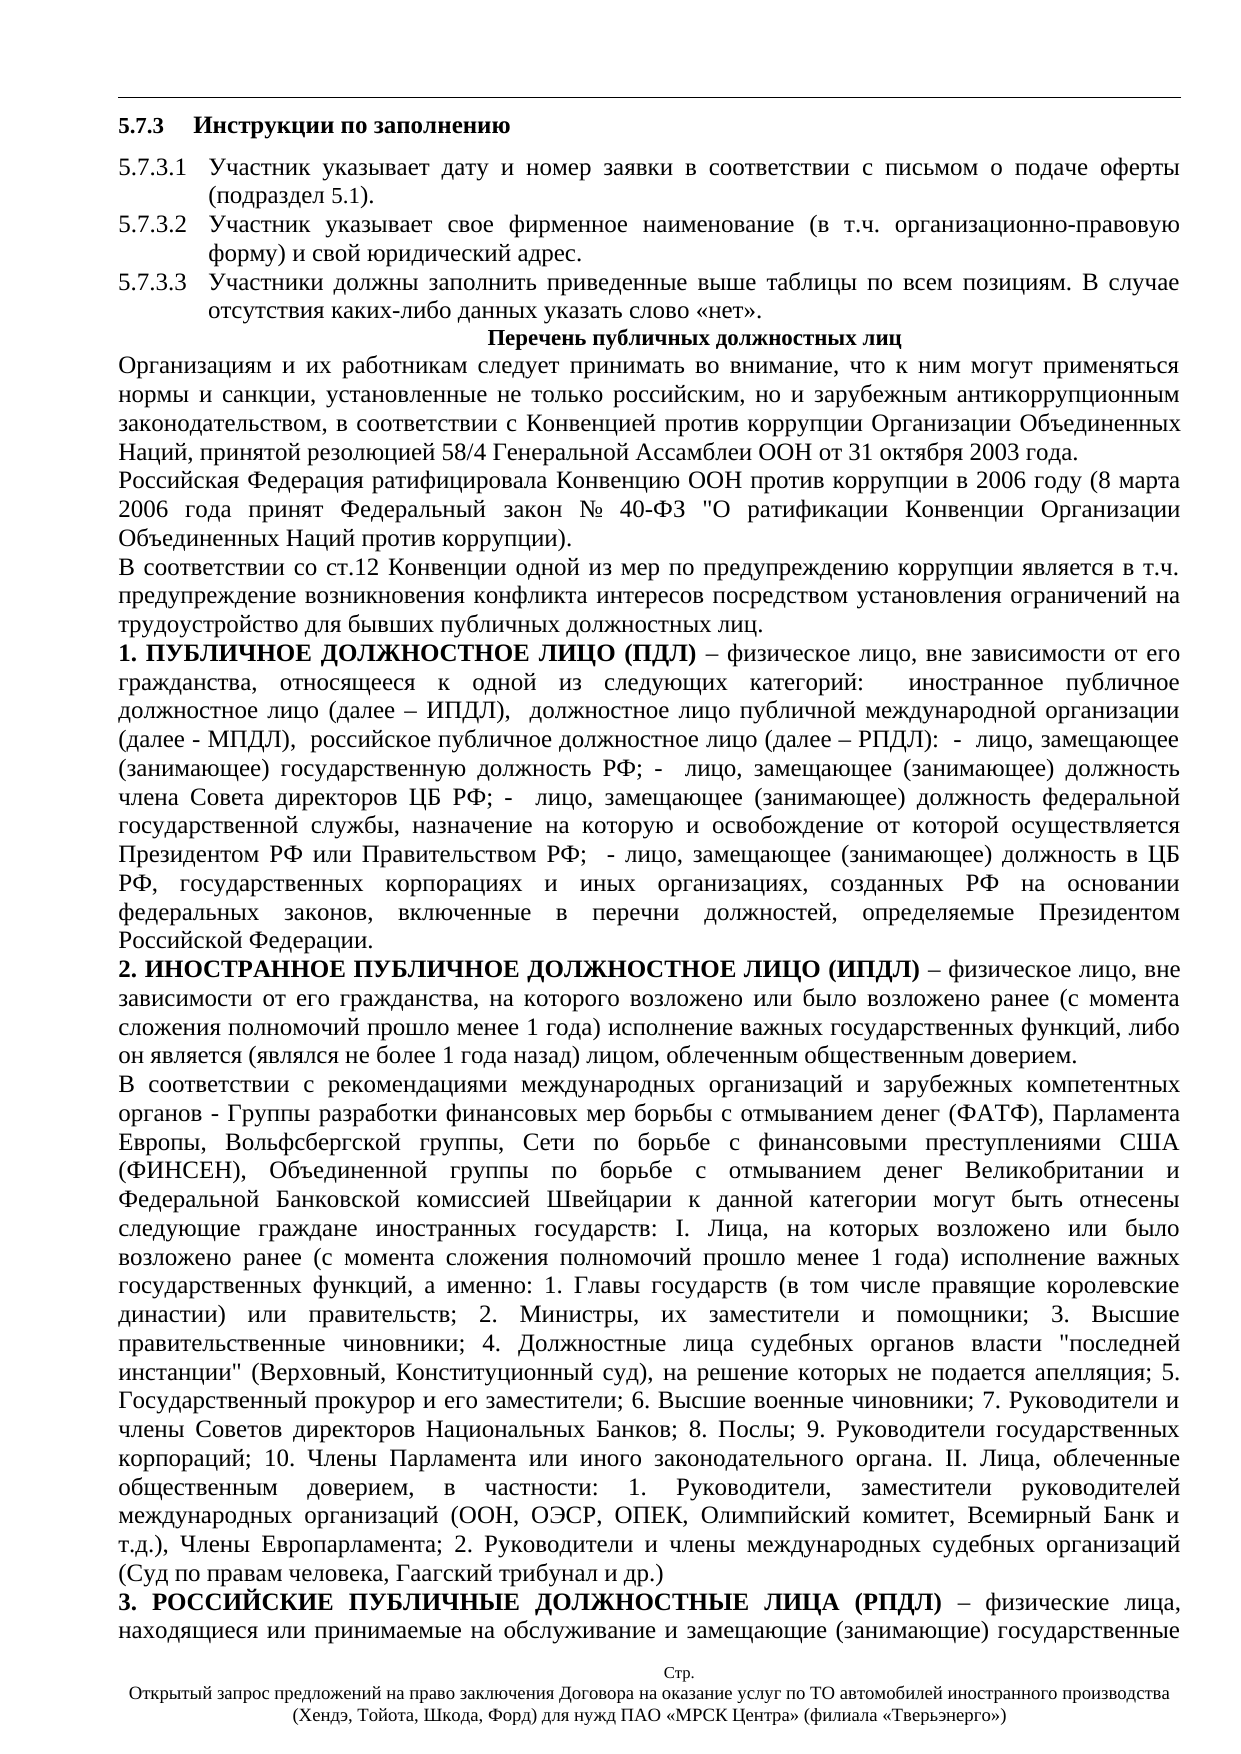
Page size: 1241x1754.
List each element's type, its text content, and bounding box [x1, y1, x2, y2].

text 2. ИНОСТРАННОЕ ПУБЛИЧНОЕ ДОЛЖНОСТНОЕ ЛИЦО (ИПДЛ) – физическое лицо, вне зависимости от его гражданства, на которого возложено или было возложено ранее (с момента сложения полномочий прошло менее 1 года) исполнение важных государственных функций, либо он является (являлся не более 1 года назад) лицом, облеченным общественным доверием. [118, 954, 1181, 1069]
text Организациям и их работникам следует принимать во внимание, что к ним могут применяться нормы и санкции, установленные не только российским, но и зарубежным антикоррупционным законодательством, в соответствии с Конвенцией против коррупции Организации Объединенных Наций, принятой резолюцией 58/4 Генеральной Ассамблеи ООН от 31 октября 2003 года. [118, 351, 1181, 466]
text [118, 1587, 1181, 1644]
text Российская Федерация ратифицировала Конвенцию ООН против коррупции в 2006 году (8 марта 2006 года принят Федеральный закон № 40-ФЗ "О ратификации Конвенции Организации Объединенных Наций против коррупции). [118, 466, 1181, 552]
list Участник указывает свое фирменное наименование (в т.ч. организационно-правовую форму) и свой юридический адрес. [118, 209, 1181, 267]
text 1. ПУБЛИЧНОЕ ДОЛЖНОСТНОЕ ЛИЦО (ПДЛ) – физическое лицо, вне зависимости от его гражданства, относящееся к одной из следующих категорий: иностранное публичное должностное лицо (далее – ИПДЛ), должностное лицо публичной международной организации (далее - МПДЛ), российское публичное должностное лицо (далее – РПДЛ): - лицо, замещающее (занимающее) государственную должность РФ; - лицо, замещающее (занимающее) должность члена Совета директоров ЦБ РФ; - лицо, замещающее (занимающее) должность федеральной государственной службы, назначение на которую и освобождение от которой осуществляется Президентом РФ или Правительством РФ; - лицо, замещающее (занимающее) должность в ЦБ РФ, государственных корпорациях и иных организациях, созданных РФ на основании федеральных законов, включенные в перечни должностей, определяемые Президентом Российской Федерации. [118, 638, 1181, 954]
subtitle Инструкции по заполнению [118, 111, 1181, 139]
list Перечень публичных должностных лиц [208, 324, 1181, 351]
text В соответствии с рекомендациями международных организаций и зарубежных компетентных органов - Группы разработки финансовых мер борьбы с отмыванием денег (ФАТФ), Парламента Европы, Вольфсбергской группы, Сети по борьбе с финансовыми преступлениями США (ФИНСЕН), Объединенной группы по борьбе с отмыванием денег Великобритании и Федеральной Банковской комиссией Швейцарии к данной категории могут быть отнесены следующие граждане иностранных государств: I. Лица, на которых возложено или было возложено ранее (с момента сложения полномочий прошло менее 1 года) исполнение важных государственных функций, а именно: 1. Главы государств (в том числе правящие королевские династии) или правительств; 2. Министры, их заместители и помощники; 3. Высшие правительственные чиновники; 4. Должностные лица судебных органов власти "последней инстанции" (Верховный, Конституционный суд), на решение которых не подается апелляция; 5. Государственный прокурор и его заместители; 6. Высшие военные чиновники; 7. Руководители и члены Советов директоров Национальных Банков; 8. Послы; 9. Руководители государственных корпораций; 10. Члены Парламента или иного законодательного органа. II. Лица, облеченные общественным доверием, в частности: 1. Руководители, заместители руководителей международных организаций (ООН, ОЭСР, ОПЕК, Олимпийский комитет, Всемирный Банк и т.д.), Члены Европарламента; 2. Руководители и члены международных судебных организаций (Суд по правам человека, Гаагский трибунал и др.) [118, 1069, 1181, 1587]
list Участник указывает дату и номер заявки в соответствии с письмом о подаче оферты (подраздел 5.1). [118, 152, 1181, 209]
list Участники должны заполнить приведенные выше таблицы по всем позициям. В случае отсутствия каких-либо данных указать слово «нет». [118, 267, 1181, 324]
text В соответствии со ст.12 Конвенции одной из мер по предупреждению коррупции является в т.ч. предупреждение возникновения конфликта интересов посредством установления ограничений на трудоустройство для бывших публичных должностных лиц. [118, 552, 1181, 638]
